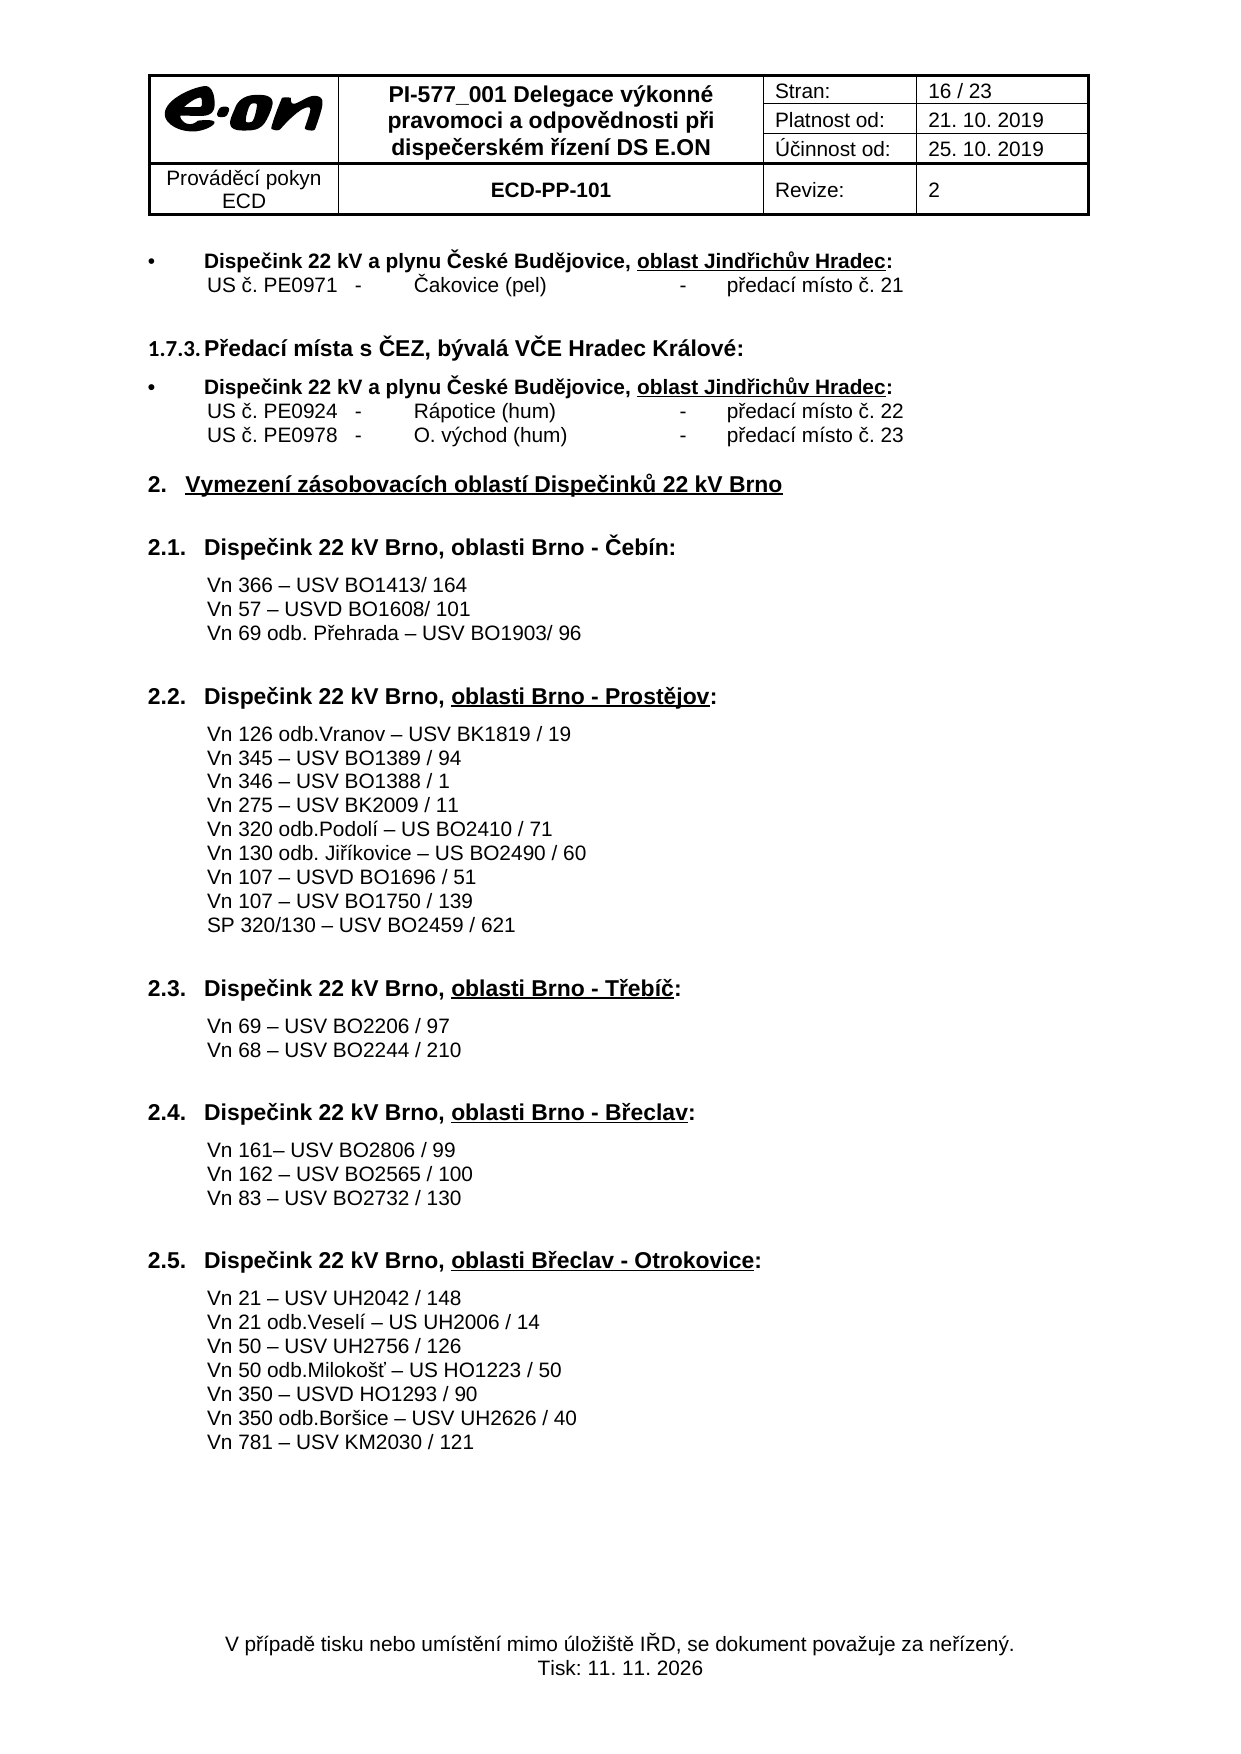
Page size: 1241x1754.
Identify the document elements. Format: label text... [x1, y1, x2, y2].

text Vn 107 – USVD BO1696 / 51 [148, 865, 1092, 889]
list Dispečink 22 kV Brno, oblasti Brno - Třebíč: [148, 974, 1092, 1001]
text Vn 366 – USV BO1413/ 164 [207, 573, 1092, 597]
text Vn 68 – USV BO2244 / 210 [148, 1037, 1092, 1061]
text Vn 350 odb.Boršice – USV UH2626 / 40 [207, 1406, 1092, 1430]
list Vymezení zásobovacích oblastí Dispečinků 22 kV Brno [148, 471, 1092, 497]
text US č. PE0971 - Čakovice (pel) - předací místo č. 21 [148, 273, 1092, 297]
list Dispečink 22 kV Brno, oblasti Brno - Břeclav: [148, 1099, 1092, 1125]
text Vn 345 – USV BO1389 / 94 [148, 745, 1092, 769]
text Vn 69 odb. Přehrada – USV BO1903/ 96 [207, 621, 1092, 645]
text Vn 50 – USV UH2756 / 126 [207, 1334, 1092, 1358]
text US č. PE0924 - Rápotice (hum) - předací místo č. 22 [148, 399, 1092, 423]
list Dispečink 22 kV Brno, oblasti Břeclav - Otrokovice: [148, 1247, 1092, 1273]
list Dispečink 22 kV a plynu České Budějovice, oblast Jindřichův Hradec: [148, 375, 1092, 399]
text Vn 83 – USV BO2732 / 130 [148, 1186, 1092, 1209]
list Dispečink 22 kV a plynu České Budějovice, oblast Jindřichův Hradec: [148, 249, 1092, 273]
list Předací místa s ČEZ, bývalá VČE Hradec Králové: [148, 334, 1092, 362]
list Dispečink 22 kV Brno, oblasti Brno - Prostějov: [148, 683, 1092, 709]
text SP 320/130 – USV BO2459 / 621 [148, 913, 1092, 937]
text Vn 57 – USVD BO1608/ 101 [207, 597, 1092, 621]
text US č. PE0978 - O. východ (hum) - předací místo č. 23 [148, 423, 1092, 447]
text Vn 126 odb.Vranov – USV BK1819 / 19 [148, 721, 1092, 745]
list Dispečink 22 kV Brno, oblasti Brno - Čebín: [148, 534, 1092, 561]
text Vn 107 – USV BO1750 / 139 [148, 889, 1092, 913]
text Vn 130 odb. Jiříkovice – US BO2490 / 60 [148, 841, 1092, 865]
text Vn 346 – USV BO1388 / 1 [148, 769, 1092, 793]
text Vn 320 odb.Podolí – US BO2410 / 71 [148, 817, 1092, 841]
text Vn 21 odb.Veselí – US UH2006 / 14 [207, 1310, 1092, 1334]
text Vn 781 – USV KM2030 / 121 [207, 1430, 1092, 1454]
text Vn 162 – USV BO2565 / 100 [148, 1162, 1092, 1186]
text Vn 161– USV BO2806 / 99 [148, 1138, 1092, 1162]
text Vn 69 – USV BO2206 / 97 [148, 1013, 1092, 1037]
text Vn 50 odb.Milokošť – US HO1223 / 50 [207, 1358, 1092, 1382]
text Vn 21 – USV UH2042 / 148 [207, 1286, 1092, 1310]
text Vn 350 – USVD HO1293 / 90 [207, 1382, 1092, 1406]
text Vn 275 – USV BK2009 / 11 [148, 793, 1092, 817]
